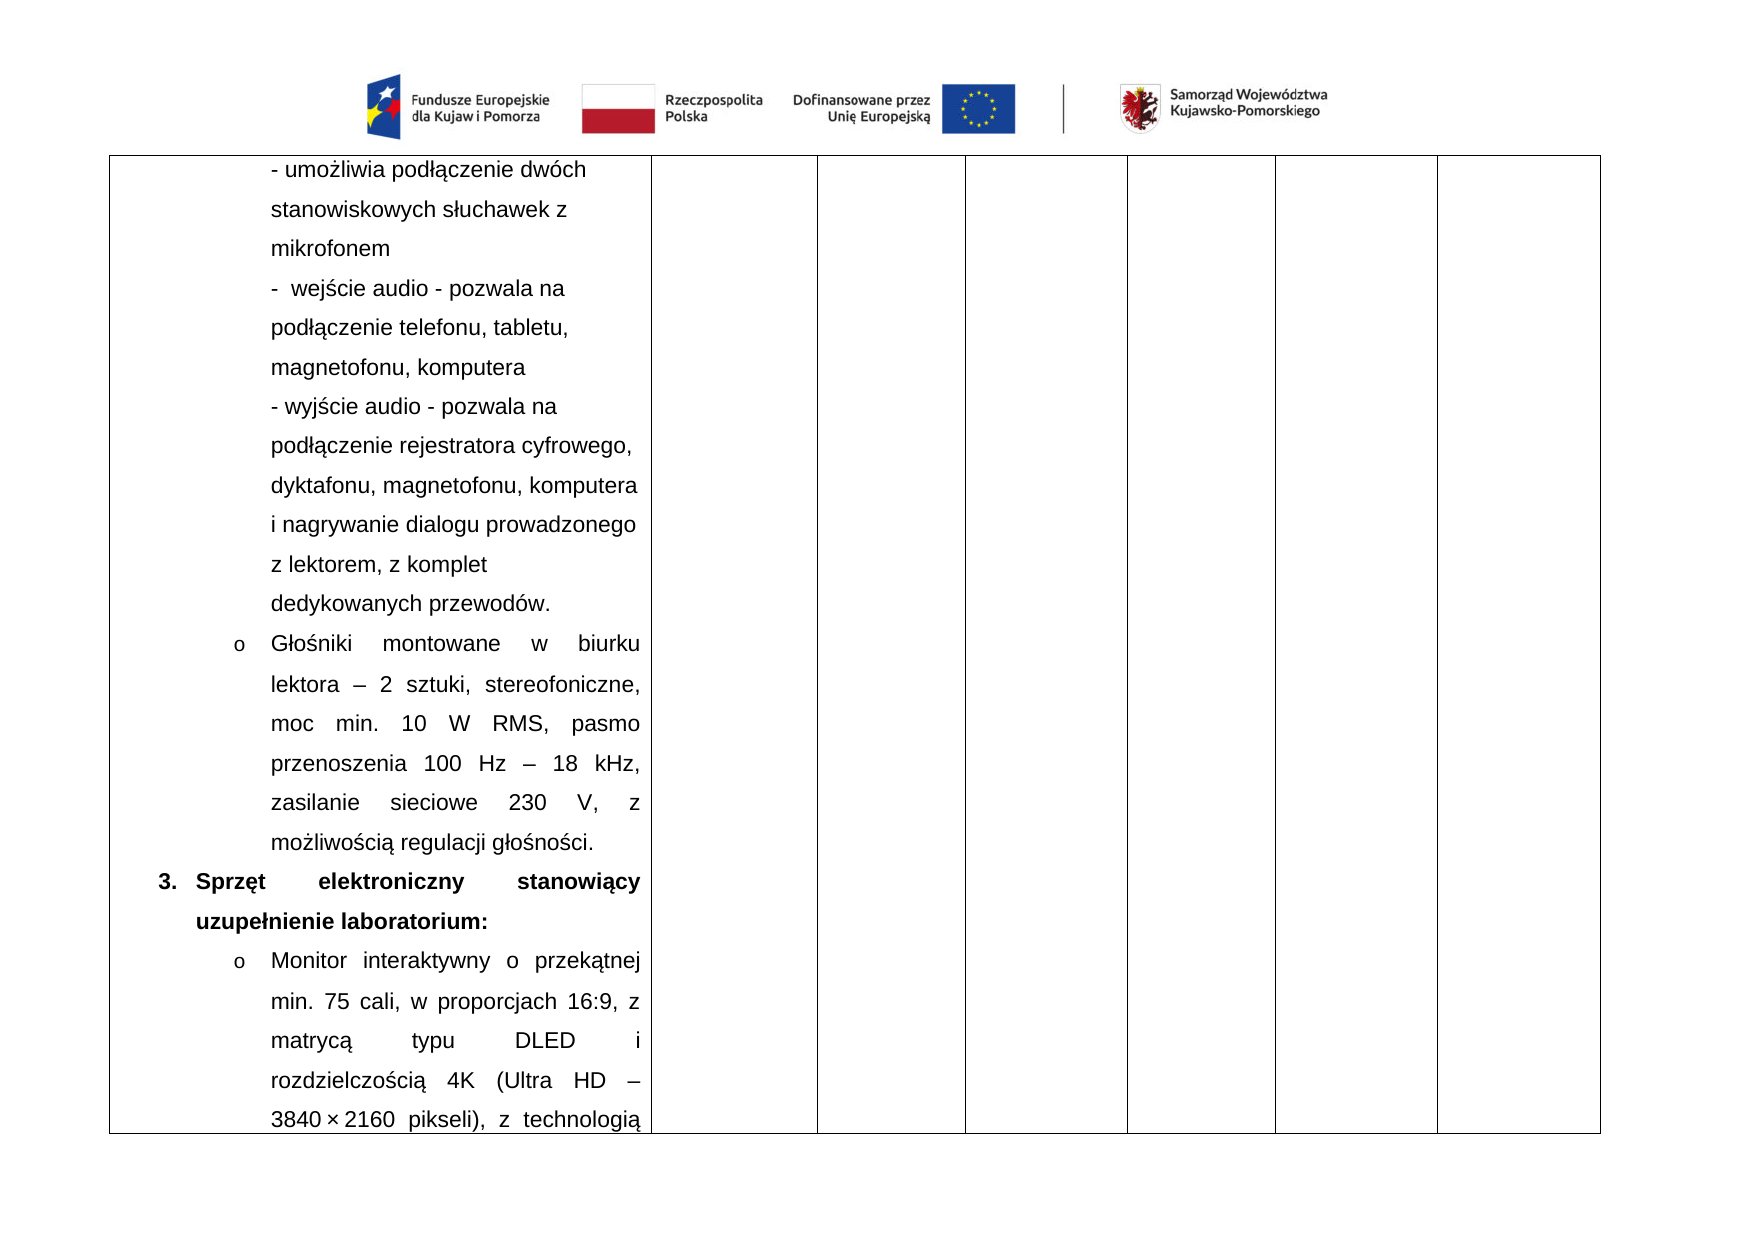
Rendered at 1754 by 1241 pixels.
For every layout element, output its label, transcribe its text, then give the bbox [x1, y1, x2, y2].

table_cell [966, 156, 1127, 1133]
table_cell [652, 156, 817, 1133]
table_cell [1276, 156, 1437, 1133]
table_cell [1128, 156, 1275, 1133]
table_cell [1438, 156, 1600, 1133]
picture [351, 59, 1359, 155]
table_cell [818, 156, 965, 1133]
